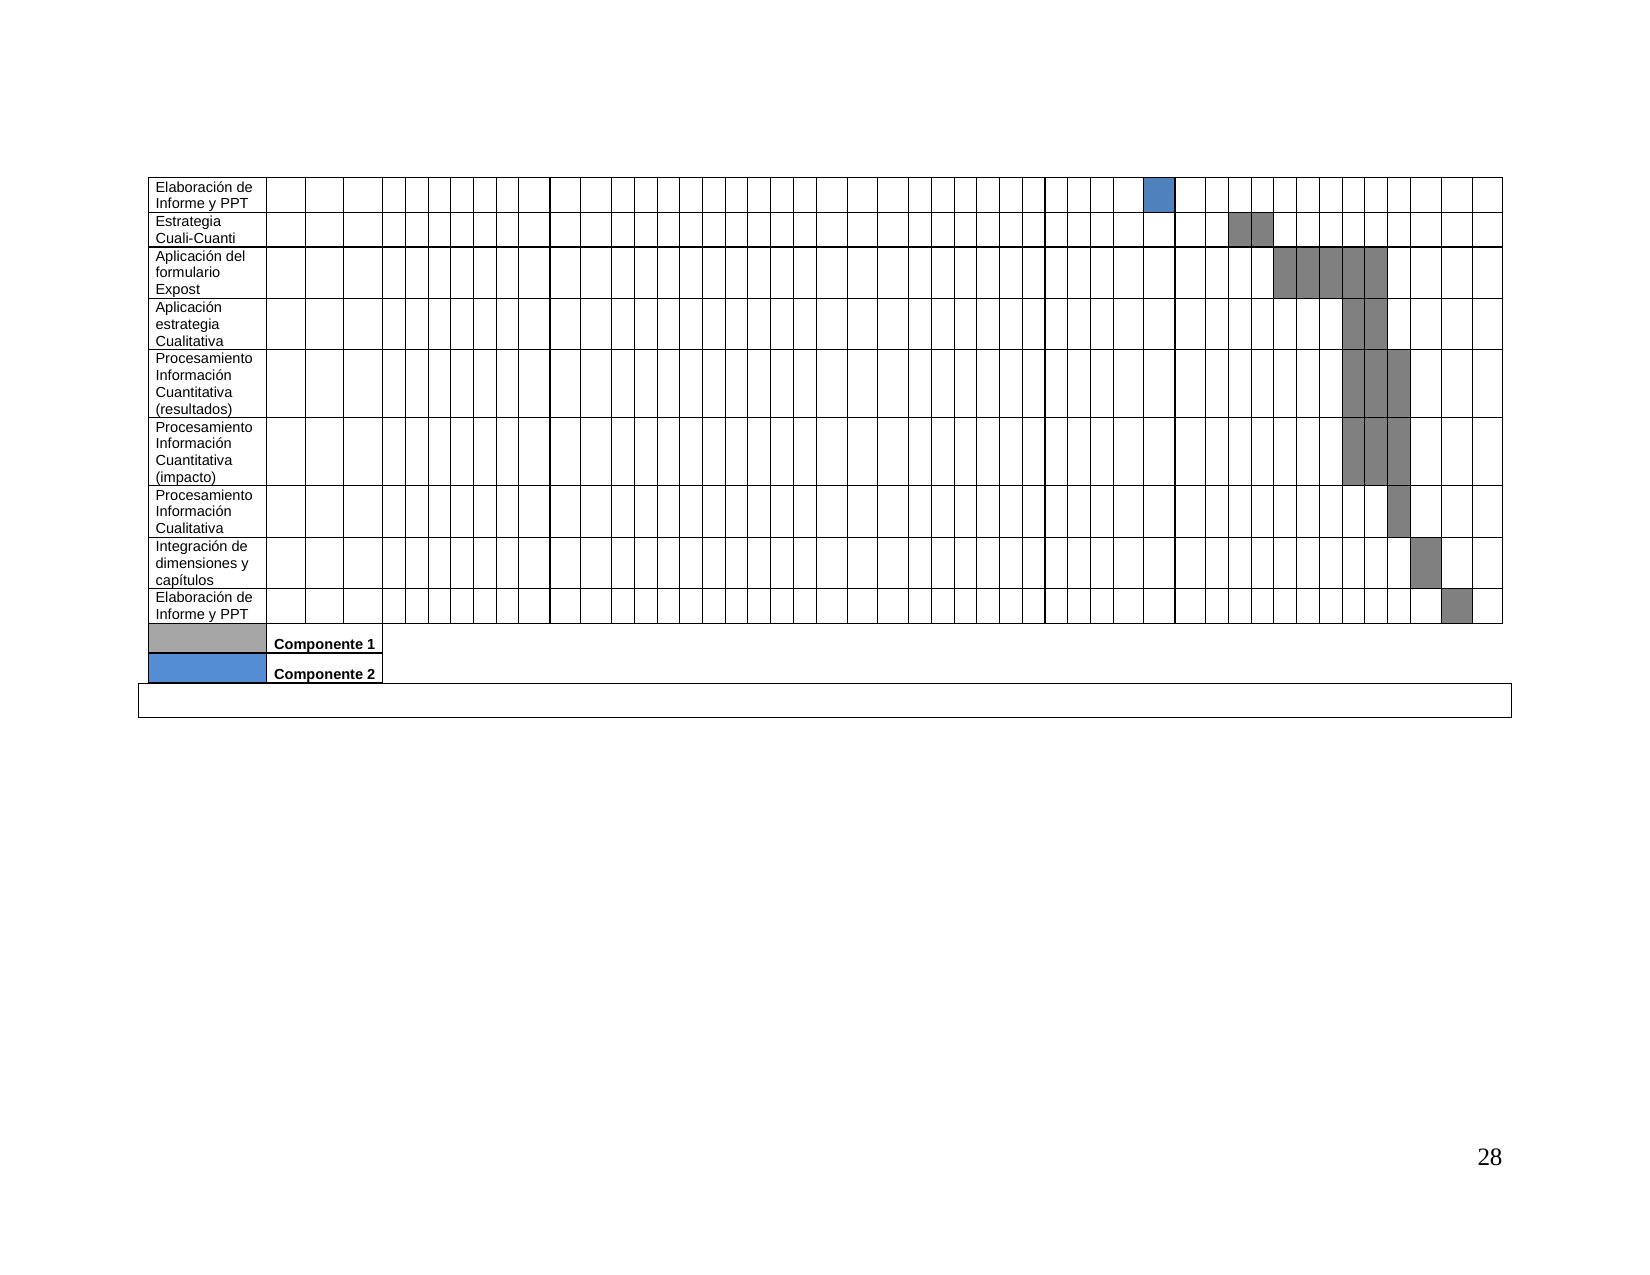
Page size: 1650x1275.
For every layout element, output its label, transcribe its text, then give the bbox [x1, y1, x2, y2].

table_cell [149, 654, 266, 682]
table_cell [635, 486, 657, 537]
table_cell [551, 248, 580, 298]
table_cell [1411, 299, 1441, 349]
table_cell [748, 178, 770, 212]
table_cell [1297, 418, 1319, 485]
table_cell [726, 589, 747, 623]
table_cell [932, 350, 954, 417]
table_cell [817, 538, 847, 588]
table_cell [497, 299, 518, 349]
table_cell [748, 589, 770, 623]
table_cell Procesamiento Información Cualitativa [149, 486, 266, 537]
table_cell [1442, 299, 1472, 349]
table_cell [1442, 213, 1472, 246]
table_cell [612, 178, 634, 212]
table_cell [344, 350, 382, 417]
table_cell [1023, 486, 1044, 537]
table_cell [1473, 299, 1502, 349]
table_cell [1206, 248, 1228, 298]
table_cell [635, 418, 657, 485]
table_cell [771, 589, 793, 623]
table_cell [794, 299, 816, 349]
table_cell [1365, 538, 1387, 588]
table_cell [1229, 350, 1251, 417]
table_cell [658, 538, 679, 588]
table_cell [1442, 248, 1472, 298]
table_cell [451, 299, 473, 349]
table_cell [306, 418, 343, 485]
table_cell [1046, 418, 1067, 485]
table_cell Componente 2 [267, 654, 382, 682]
table_cell [1068, 538, 1090, 588]
table_cell [1343, 486, 1364, 537]
table_cell [551, 350, 580, 417]
table_cell [1388, 538, 1410, 588]
table_cell [817, 589, 847, 623]
table_cell [1365, 248, 1387, 298]
table_cell [497, 538, 518, 588]
table_cell [1473, 418, 1502, 485]
table_cell [581, 538, 611, 588]
table_cell [977, 350, 999, 417]
table_cell [726, 350, 747, 417]
table_cell [1365, 486, 1387, 537]
table_cell [1068, 350, 1090, 417]
table_cell [680, 213, 702, 246]
table_cell [1114, 589, 1143, 623]
table_cell [1252, 350, 1273, 417]
table_cell [1046, 589, 1067, 623]
table_cell [635, 538, 657, 588]
table_cell [406, 248, 428, 298]
table_cell [680, 248, 702, 298]
table_cell [406, 486, 428, 537]
table_cell [612, 589, 634, 623]
table_cell [267, 486, 305, 537]
table_cell [909, 299, 931, 349]
table_cell [658, 248, 679, 298]
table_cell [848, 350, 877, 417]
table_cell [748, 213, 770, 246]
table_cell [1473, 213, 1502, 246]
table_cell [878, 418, 908, 485]
table_cell [848, 418, 877, 485]
table_cell [1343, 299, 1364, 349]
table_cell [519, 538, 549, 588]
table_cell [497, 418, 518, 485]
table_cell [658, 418, 679, 485]
table_cell [726, 299, 747, 349]
table_cell [1297, 178, 1319, 212]
table_cell [1297, 538, 1319, 588]
table_cell [451, 248, 473, 298]
table_cell [344, 248, 382, 298]
table_cell [748, 538, 770, 588]
table_cell [878, 213, 908, 246]
table_cell [306, 538, 343, 588]
table_cell [771, 178, 793, 212]
table_cell [1388, 178, 1410, 212]
table_cell [1114, 248, 1143, 298]
table_cell [1144, 538, 1174, 588]
table_cell [1206, 418, 1228, 485]
table_cell [1144, 350, 1174, 417]
table_cell [1320, 213, 1342, 246]
table_cell [519, 213, 549, 246]
table_cell [794, 418, 816, 485]
table_cell [1252, 213, 1273, 246]
table_cell [1411, 178, 1441, 212]
table_cell [551, 538, 580, 588]
table_cell [267, 589, 305, 623]
table_cell [1023, 418, 1044, 485]
table_cell [551, 213, 580, 246]
table_cell [680, 299, 702, 349]
table_cell [1343, 350, 1364, 417]
table_cell [848, 178, 877, 212]
table_cell [635, 213, 657, 246]
table_cell [1320, 350, 1342, 417]
table_cell [1144, 299, 1174, 349]
table_cell [306, 350, 343, 417]
table_cell Aplicación del formulario Expost [149, 248, 266, 298]
table_cell [1176, 178, 1205, 212]
table_cell [658, 299, 679, 349]
table_cell [1274, 538, 1296, 588]
table_cell [1229, 418, 1251, 485]
table_cell [817, 350, 847, 417]
table_cell [1176, 486, 1205, 537]
table_cell [1068, 418, 1090, 485]
table_cell [1320, 589, 1342, 623]
table_cell [612, 418, 634, 485]
table_cell [474, 350, 496, 417]
table_cell [1442, 589, 1472, 623]
table_cell [612, 350, 634, 417]
table_cell [794, 538, 816, 588]
table_cell [344, 299, 382, 349]
table_cell [306, 299, 343, 349]
table_cell [344, 213, 382, 246]
table_cell [1114, 486, 1143, 537]
table_cell [658, 350, 679, 417]
table_cell [429, 350, 450, 417]
table_cell [1320, 299, 1342, 349]
table_cell [635, 299, 657, 349]
table_cell [497, 350, 518, 417]
table_cell [1206, 486, 1228, 537]
table_cell [474, 178, 496, 212]
table_cell [1442, 486, 1472, 537]
table_cell [955, 350, 976, 417]
table_cell [1297, 213, 1319, 246]
table_cell Elaboración de Informe y PPT [149, 178, 266, 212]
table_cell [1229, 248, 1251, 298]
table_cell [1320, 178, 1342, 212]
table_cell [1365, 589, 1387, 623]
table_cell [658, 213, 679, 246]
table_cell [149, 350, 266, 417]
table_cell [1473, 486, 1502, 537]
table_cell [955, 589, 976, 623]
table_cell [612, 248, 634, 298]
table_cell [429, 248, 450, 298]
table_cell [519, 248, 549, 298]
table_cell [909, 589, 931, 623]
table_cell [635, 350, 657, 417]
table_cell [658, 486, 679, 537]
table_cell [909, 248, 931, 298]
table_cell [1320, 248, 1342, 298]
table_cell [1473, 538, 1502, 588]
table_cell Elaboración de Informe y PPT [149, 589, 266, 623]
table_cell [474, 248, 496, 298]
table_cell [497, 486, 518, 537]
table_cell [474, 589, 496, 623]
table_cell [1144, 486, 1174, 537]
table_cell [451, 589, 473, 623]
table_cell [1252, 418, 1273, 485]
table_cell [1252, 178, 1273, 212]
table_cell [1388, 589, 1410, 623]
table_cell [771, 418, 793, 485]
table_cell [955, 538, 976, 588]
table_cell [344, 538, 382, 588]
table_cell [635, 178, 657, 212]
table_cell [1206, 538, 1228, 588]
table_cell [794, 213, 816, 246]
table_cell [1068, 486, 1090, 537]
table_cell [817, 299, 847, 349]
table_cell [1176, 538, 1205, 588]
table_cell [581, 248, 611, 298]
table_cell [658, 589, 679, 623]
table_cell [344, 418, 382, 485]
table_cell [703, 248, 725, 298]
table_cell [932, 589, 954, 623]
table_cell [429, 299, 450, 349]
table_cell [1176, 299, 1205, 349]
table_cell [848, 486, 877, 537]
table_cell [848, 538, 877, 588]
table_cell [878, 538, 908, 588]
table_cell [497, 248, 518, 298]
table_cell [726, 486, 747, 537]
table_cell [1046, 178, 1067, 212]
table_cell [878, 299, 908, 349]
table_cell [1144, 589, 1174, 623]
table_cell [1023, 178, 1044, 212]
table_cell [703, 418, 725, 485]
table_cell [581, 589, 611, 623]
table_cell [1176, 213, 1205, 246]
table_cell [955, 299, 976, 349]
table_cell [1252, 589, 1273, 623]
table_cell [429, 486, 450, 537]
table_cell [748, 248, 770, 298]
table_cell [383, 418, 405, 485]
table_cell [1068, 248, 1090, 298]
table_cell [406, 418, 428, 485]
table_cell [1046, 248, 1067, 298]
table_cell [748, 418, 770, 485]
table_cell [1023, 299, 1044, 349]
table_cell [451, 350, 473, 417]
table_cell [794, 350, 816, 417]
table_cell Procesamiento Información Cuantitativa (impacto) [149, 418, 266, 485]
table_cell [1091, 248, 1113, 298]
table_cell [1091, 350, 1113, 417]
table_cell [344, 178, 382, 212]
table_cell [406, 350, 428, 417]
table_cell [383, 248, 405, 298]
table_cell [932, 248, 954, 298]
table_cell [635, 248, 657, 298]
table_cell [1114, 418, 1143, 485]
table_cell [344, 589, 382, 623]
table_cell [267, 213, 305, 246]
table_cell [909, 418, 931, 485]
table_cell [748, 299, 770, 349]
table_cell [1144, 213, 1174, 246]
table_cell [474, 213, 496, 246]
table_cell [551, 299, 580, 349]
table_cell [429, 418, 450, 485]
table_cell [267, 299, 305, 349]
table_cell [306, 486, 343, 537]
table_cell [848, 213, 877, 246]
table_cell [703, 589, 725, 623]
table_cell [1297, 486, 1319, 537]
table_cell [1114, 213, 1143, 246]
table_cell [581, 486, 611, 537]
table_cell [1252, 486, 1273, 537]
table_cell [612, 213, 634, 246]
table_cell [1176, 350, 1205, 417]
table_cell Aplicación estrategia Cualitativa [149, 299, 266, 349]
table_cell [1046, 486, 1067, 537]
table_cell [1365, 213, 1387, 246]
table_cell [771, 538, 793, 588]
table_cell [406, 538, 428, 588]
table_cell [1411, 418, 1441, 485]
table_cell [878, 486, 908, 537]
table_cell [1046, 213, 1067, 246]
table_cell [1365, 418, 1387, 485]
table_cell [429, 589, 450, 623]
table_cell [383, 299, 405, 349]
table_cell [1411, 538, 1441, 588]
table_cell [383, 178, 405, 212]
table_cell [612, 538, 634, 588]
table_cell [726, 248, 747, 298]
table_cell [1229, 589, 1251, 623]
table_cell [703, 486, 725, 537]
table_cell [1206, 213, 1228, 246]
table_cell [1023, 589, 1044, 623]
table_cell [451, 486, 473, 537]
table_cell [1388, 418, 1410, 485]
table_cell [1442, 350, 1472, 417]
table_cell Estrategia Cuali-Cuanti [149, 213, 266, 246]
table_cell [909, 538, 931, 588]
table_cell [909, 350, 931, 417]
table_cell [848, 299, 877, 349]
table_cell [1023, 350, 1044, 417]
table_cell [1442, 418, 1472, 485]
table_cell [1229, 299, 1251, 349]
table_cell [817, 213, 847, 246]
table_cell [474, 538, 496, 588]
table_cell [383, 589, 405, 623]
table_cell [817, 178, 847, 212]
table_cell [267, 248, 305, 298]
table_cell [149, 624, 266, 652]
table_cell [1046, 538, 1067, 588]
table_cell [1229, 486, 1251, 537]
table_cell [1343, 178, 1364, 212]
table_cell [1442, 178, 1472, 212]
table_cell [451, 178, 473, 212]
table_cell [1320, 418, 1342, 485]
table_cell [406, 213, 428, 246]
table_cell [977, 248, 999, 298]
table_cell [848, 248, 877, 298]
table_cell [519, 418, 549, 485]
table_cell [794, 178, 816, 212]
table_cell [1000, 350, 1022, 417]
table_cell [1091, 418, 1113, 485]
table_cell [1274, 248, 1296, 298]
table_cell [344, 486, 382, 537]
table_cell [451, 538, 473, 588]
table_cell [1206, 350, 1228, 417]
table_cell [680, 178, 702, 212]
table_cell [1411, 589, 1441, 623]
table_cell [474, 486, 496, 537]
table_cell [1000, 213, 1022, 246]
table_cell [581, 299, 611, 349]
table_cell [1274, 589, 1296, 623]
table_cell [1000, 589, 1022, 623]
table_cell [1411, 486, 1441, 537]
table_cell [955, 213, 976, 246]
table_cell [519, 589, 549, 623]
table_cell [703, 350, 725, 417]
table_cell [406, 178, 428, 212]
table_cell [1365, 178, 1387, 212]
table_cell [1297, 299, 1319, 349]
table_cell [306, 589, 343, 623]
table_cell [1068, 299, 1090, 349]
table_cell [955, 248, 976, 298]
table_cell [1388, 299, 1410, 349]
table_cell [1206, 589, 1228, 623]
table_cell Integración de dimensiones y capítulos [149, 538, 266, 588]
table_cell [771, 486, 793, 537]
table_cell [848, 589, 877, 623]
table_cell [1252, 248, 1273, 298]
table_cell [267, 418, 305, 485]
table_cell [1114, 178, 1143, 212]
table_cell [658, 178, 679, 212]
table_cell [878, 350, 908, 417]
table_cell [497, 213, 518, 246]
table_cell [1297, 589, 1319, 623]
table_cell [1388, 213, 1410, 246]
table_cell [817, 248, 847, 298]
table_cell [581, 418, 611, 485]
table_cell [1320, 486, 1342, 537]
table_cell [267, 538, 305, 588]
table_cell [451, 213, 473, 246]
table_cell [726, 178, 747, 212]
table_cell [383, 350, 405, 417]
table_cell [306, 178, 343, 212]
table_cell [680, 418, 702, 485]
table_cell [1206, 299, 1228, 349]
table_cell [680, 538, 702, 588]
table_cell [612, 299, 634, 349]
table_cell [519, 178, 549, 212]
table_cell [726, 213, 747, 246]
table_cell [771, 350, 793, 417]
table_cell [474, 299, 496, 349]
table_cell [1343, 589, 1364, 623]
table_cell [794, 248, 816, 298]
table_cell [612, 486, 634, 537]
table_cell [932, 418, 954, 485]
table_cell [519, 486, 549, 537]
table_cell [1023, 248, 1044, 298]
table_cell [1000, 248, 1022, 298]
table_cell [932, 538, 954, 588]
table_cell [955, 418, 976, 485]
table_cell [977, 213, 999, 246]
table_cell [909, 486, 931, 537]
table_cell [726, 538, 747, 588]
table_cell [497, 178, 518, 212]
table_cell [955, 178, 976, 212]
table_cell [955, 486, 976, 537]
table_cell [551, 589, 580, 623]
table_cell [771, 213, 793, 246]
table_cell [1297, 248, 1319, 298]
table_cell [429, 178, 450, 212]
table_cell [1176, 589, 1205, 623]
table_cell [406, 589, 428, 623]
table_cell [932, 178, 954, 212]
table_cell [1473, 350, 1502, 417]
table_cell [1274, 299, 1296, 349]
table_cell [703, 178, 725, 212]
table_cell [451, 418, 473, 485]
table_cell [1206, 178, 1228, 212]
table_cell [977, 538, 999, 588]
table_cell [748, 486, 770, 537]
table_cell Componente 1 [267, 624, 382, 652]
table_cell [977, 178, 999, 212]
table_cell [794, 589, 816, 623]
table_cell [726, 418, 747, 485]
table_cell [383, 486, 405, 537]
table_cell [497, 589, 518, 623]
table_cell [1046, 299, 1067, 349]
table_cell [932, 299, 954, 349]
table_cell [1320, 538, 1342, 588]
table_cell [878, 589, 908, 623]
table_cell [383, 213, 405, 246]
table_cell [1000, 299, 1022, 349]
table_cell [1229, 178, 1251, 212]
table_cell [1411, 350, 1441, 417]
table_cell [581, 350, 611, 417]
table_cell [1176, 418, 1205, 485]
table_cell [1473, 248, 1502, 298]
table_cell [1411, 248, 1441, 298]
table_cell [1068, 178, 1090, 212]
table_cell [909, 213, 931, 246]
table_cell [1343, 418, 1364, 485]
table_cell [1144, 248, 1174, 298]
table_cell [406, 299, 428, 349]
table_cell [1091, 589, 1113, 623]
table_cell [383, 538, 405, 588]
table_cell [1046, 350, 1067, 417]
table_cell [748, 350, 770, 417]
table_cell [1343, 213, 1364, 246]
table_cell [1365, 350, 1387, 417]
table_cell [551, 178, 580, 212]
table_cell [680, 486, 702, 537]
table_cell [1297, 350, 1319, 417]
table_cell [1411, 213, 1441, 246]
table_cell [1023, 538, 1044, 588]
table_cell [703, 213, 725, 246]
table_cell [771, 248, 793, 298]
table_cell [1000, 486, 1022, 537]
table_cell [977, 486, 999, 537]
table_cell [680, 589, 702, 623]
table_cell [1144, 178, 1174, 212]
table_cell [1000, 178, 1022, 212]
table_cell [1343, 248, 1364, 298]
table_cell [581, 178, 611, 212]
table_cell [1114, 350, 1143, 417]
table_cell [1068, 213, 1090, 246]
table_cell [932, 486, 954, 537]
table_cell [703, 299, 725, 349]
table_cell [551, 486, 580, 537]
table_cell [977, 418, 999, 485]
table_cell [1091, 299, 1113, 349]
table_cell [1473, 589, 1502, 623]
table_cell [1091, 213, 1113, 246]
table_cell [771, 299, 793, 349]
table_cell [519, 299, 549, 349]
table_cell [1091, 486, 1113, 537]
table_cell [909, 178, 931, 212]
table_cell [1274, 350, 1296, 417]
table_cell [519, 350, 549, 417]
table_cell [581, 213, 611, 246]
table_cell [1388, 350, 1410, 417]
table_cell [680, 350, 702, 417]
table_cell [1274, 178, 1296, 212]
table_cell [1068, 589, 1090, 623]
table_cell [1473, 178, 1502, 212]
table_cell [1274, 486, 1296, 537]
table_cell [1274, 418, 1296, 485]
table_cell [794, 486, 816, 537]
table_cell [878, 178, 908, 212]
table_cell [1176, 248, 1205, 298]
table_cell [703, 538, 725, 588]
table_cell [817, 418, 847, 485]
table_cell [878, 248, 908, 298]
table_cell [306, 248, 343, 298]
table_cell [1000, 418, 1022, 485]
table_cell [551, 418, 580, 485]
table_cell [1274, 213, 1296, 246]
table_cell [977, 299, 999, 349]
table_cell [267, 178, 305, 212]
table_cell [474, 418, 496, 485]
table_cell [1252, 538, 1273, 588]
table_cell [1442, 538, 1472, 588]
table_cell [1388, 248, 1410, 298]
table_cell [429, 213, 450, 246]
table_cell [932, 213, 954, 246]
table_cell [1229, 213, 1251, 246]
table_cell [1365, 299, 1387, 349]
table_cell [1229, 538, 1251, 588]
table_cell [977, 589, 999, 623]
table_cell [1144, 418, 1174, 485]
table_cell [429, 538, 450, 588]
table_cell [1023, 213, 1044, 246]
table_cell [1388, 486, 1410, 537]
table_cell [1091, 538, 1113, 588]
table_cell [306, 213, 343, 246]
table_cell [1091, 178, 1113, 212]
table_cell [1114, 538, 1143, 588]
table_cell [267, 350, 305, 417]
table_cell [1114, 299, 1143, 349]
table_cell [1000, 538, 1022, 588]
table_cell [1252, 299, 1273, 349]
table_cell [635, 589, 657, 623]
table_cell [1343, 538, 1364, 588]
table_cell [817, 486, 847, 537]
